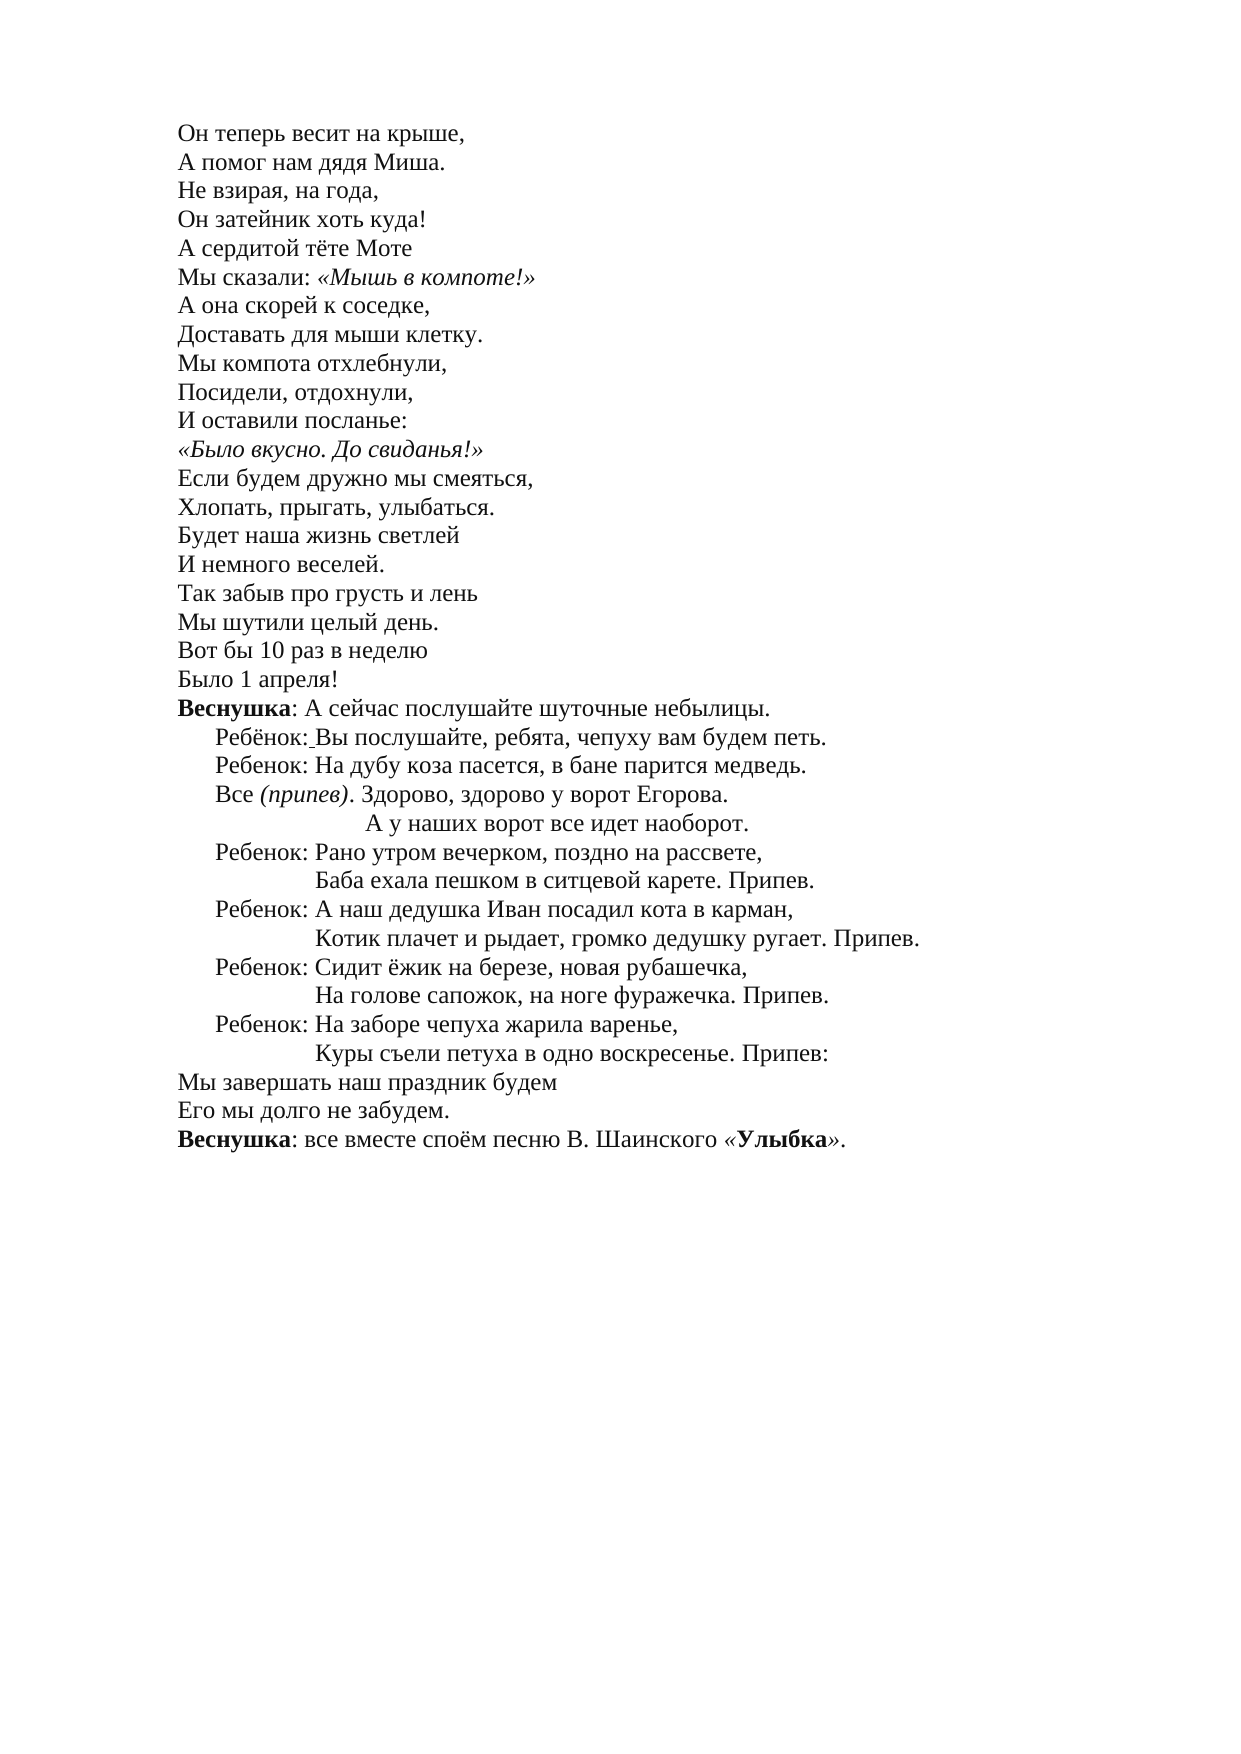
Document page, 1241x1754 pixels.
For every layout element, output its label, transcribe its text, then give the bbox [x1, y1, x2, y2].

text На голове сапожок, на ноге фуражечка. Припев. [177, 981, 1152, 1009]
text Так забыв про грусть и лень [177, 578, 1152, 607]
text И оставили посланье: [177, 406, 1152, 434]
text Доставать для мыши клетку. [177, 319, 1152, 348]
text Мы сказали: «Мышь в компоте!» [177, 262, 1152, 291]
text Если будем дружно мы смеяться, [177, 463, 1152, 492]
text Ребенок: Сидит ёжик на березе, новая рубашечка, [177, 952, 1152, 981]
text Не взирая, на года, [177, 176, 1152, 204]
text Мы завершать наш праздник будем [177, 1067, 1152, 1096]
text Посидели, отдохнули, [177, 377, 1152, 406]
text Ребенок: А наш дедушка Иван посадил кота в карман, [177, 894, 1152, 923]
text А она скорей к соседке, [177, 291, 1152, 319]
text Котик плачет и рыдает, громко дедушку ругает. Припев. [177, 923, 1152, 952]
text Он теперь весит на крыше, [177, 118, 1152, 147]
text Мы компота отхлебнули, [177, 348, 1152, 377]
text Мы шутили целый день. [177, 607, 1152, 636]
text Его мы долго не забудем. [177, 1096, 1152, 1124]
text Все (припев). Здорово, здорово у ворот Егорова. [177, 779, 1152, 808]
text И немного веселей. [177, 549, 1152, 578]
text Ребенок: Рано утром вечерком, поздно на рассвете, [177, 837, 1152, 866]
text Ребенок: На дубу коза пасется, в бане парится медведь. [177, 751, 1152, 779]
text Куры съели петуха в одно воскресенье. Припев: [177, 1038, 1152, 1067]
text А сердитой тёте Моте [177, 233, 1152, 262]
text Баба ехала пешком в ситцевой карете. Припев. [177, 866, 1152, 894]
text Ребёнок: Вы послушайте, ребята, чепуху вам будем петь. [177, 722, 1152, 751]
text Хлопать, прыгать, улыбаться. [177, 492, 1152, 521]
text Веснушка: А сейчас послушайте шуточные небылицы. [177, 693, 1152, 722]
text Будет наша жизнь светлей [177, 521, 1152, 549]
text А у наших ворот все идет наоборот. [177, 808, 1152, 837]
text Было 1 апреля! [177, 664, 1152, 693]
text А помог нам дядя Миша. [177, 147, 1152, 176]
text Ребенок: На заборе чепуха жарила варенье, [177, 1009, 1152, 1038]
text Веснушка: все вместе споём песню В. Шаинского «Улыбка». [177, 1124, 1152, 1153]
text Он затейник хоть куда! [177, 204, 1152, 233]
text Вот бы 10 раз в неделю [177, 636, 1152, 664]
text «Было вкусно. До свиданья!» [177, 434, 1152, 463]
